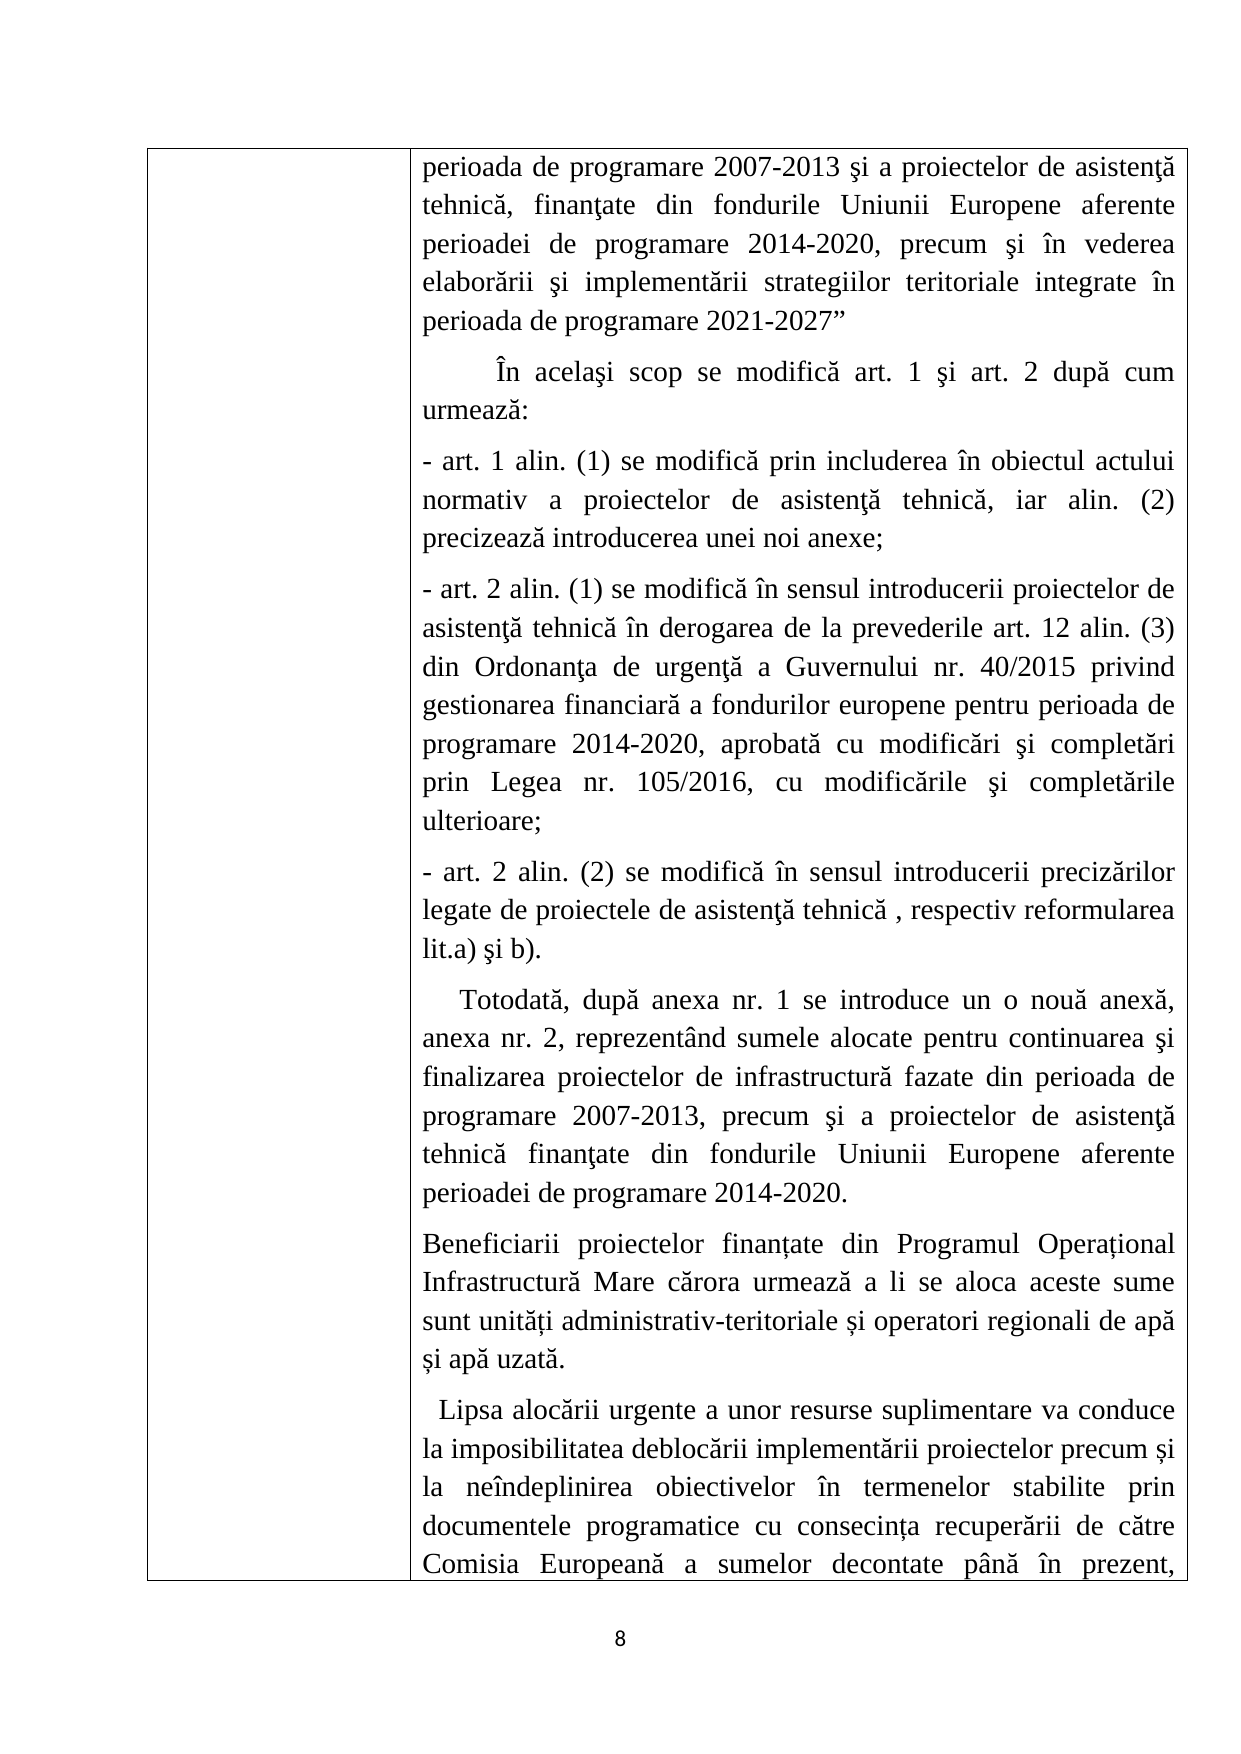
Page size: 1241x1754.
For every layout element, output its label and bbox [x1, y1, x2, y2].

table_cell [148, 149, 410, 1580]
table_cell [411, 149, 1187, 1580]
